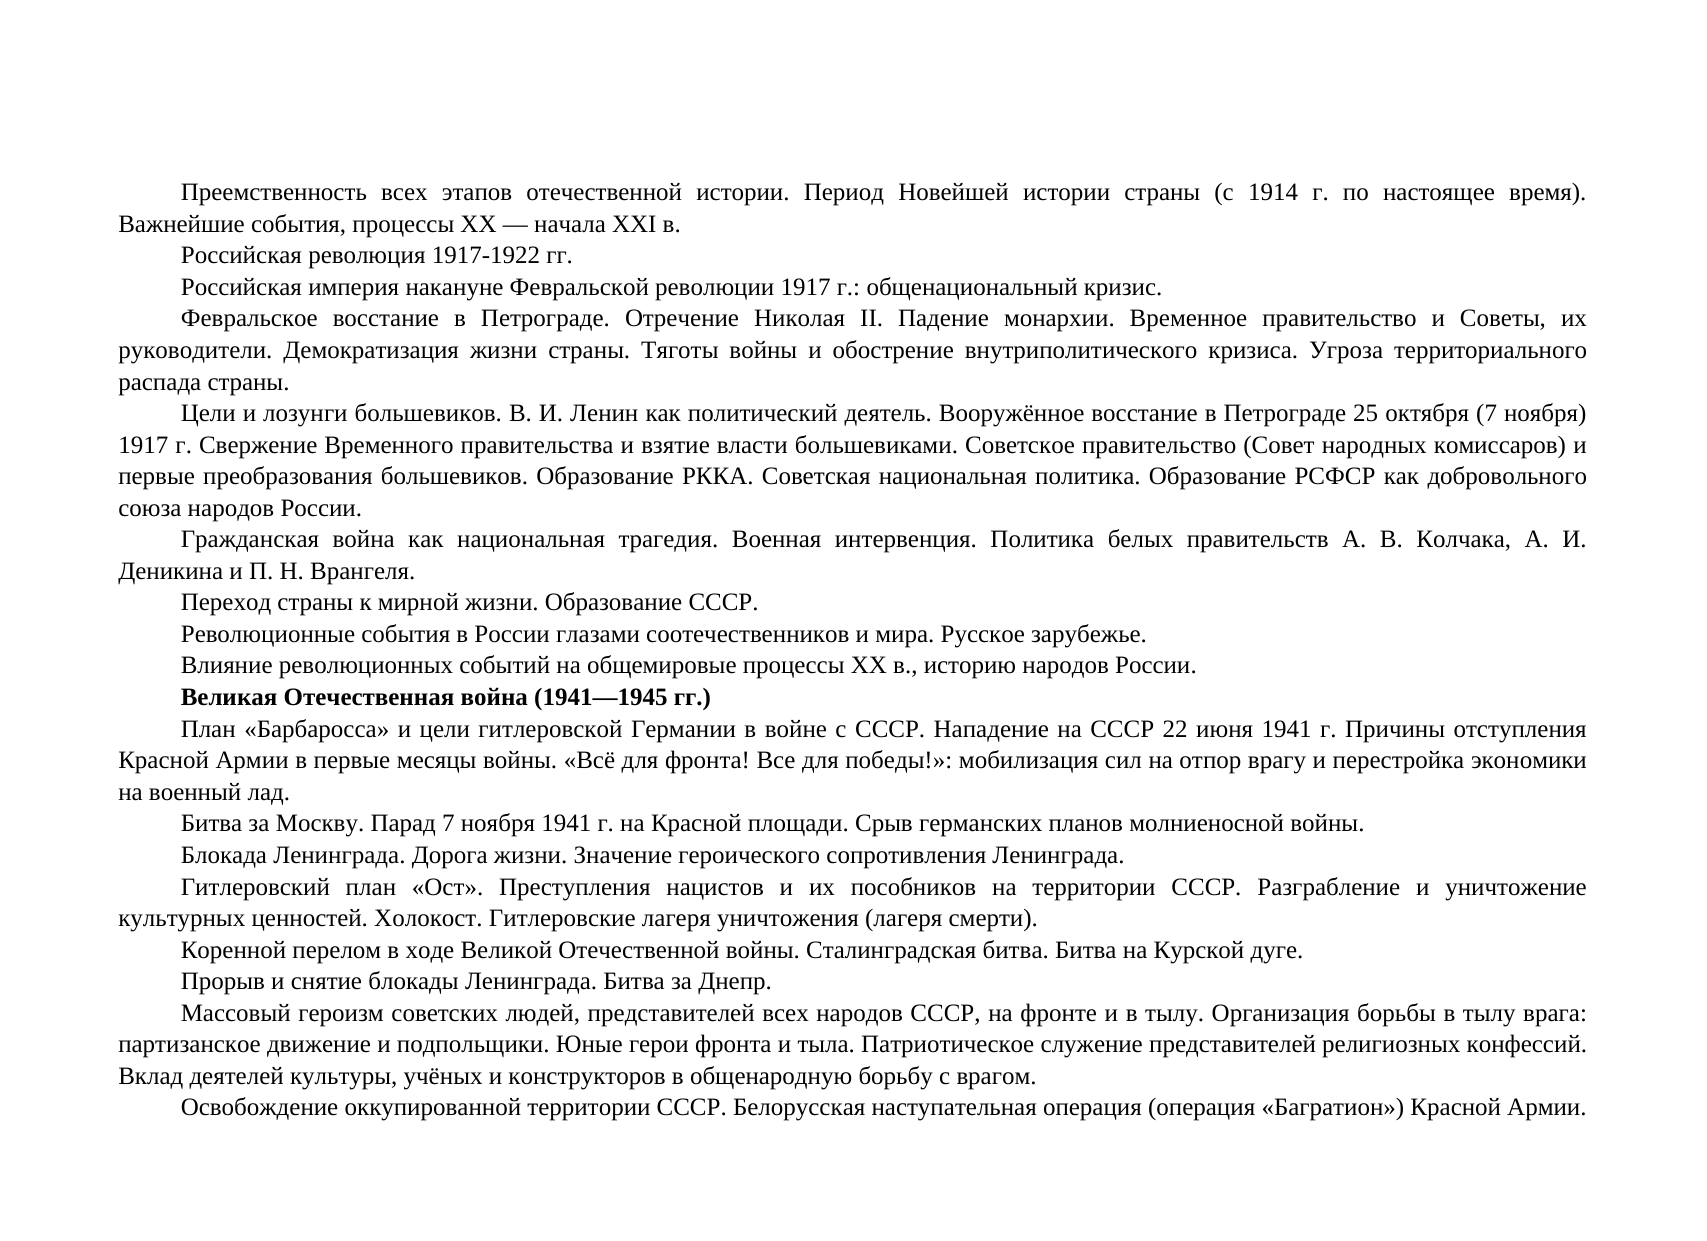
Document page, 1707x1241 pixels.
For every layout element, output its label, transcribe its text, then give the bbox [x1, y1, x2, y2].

text Гражданская война как национальная трагедия. Военная интервенция. Политика белых правительств А. В. Колчака, А. И. Деникина и П. Н. Врангеля. [118, 524, 1588, 585]
text Массовый героизм советских людей, представителей всех народов СССР, на фронте и в тылу. Организация борьбы в тылу врага: партизанское движение и подпольщики. Юные герои фронта и тыла. Патриотическое служение представителей религиозных конфессий. Вклад деятелей культуры, учёных и конструкторов в общенародную борьбу с врагом. [118, 998, 1588, 1090]
text Прорыв и снятие блокады Ленинграда. Битва за Днепр. [118, 966, 1588, 995]
text Преемственность всех этапов отечественной истории. Период Новейшей истории страны (с 1914 г. по настоящее время). Важнейшие события, процессы ХХ — начала XXI в. [118, 177, 1588, 237]
text Российская революция 1917-1922 гг. [118, 240, 1588, 269]
text Коренной перелом в ходе Великой Отечественной войны. Сталинградская битва. Битва на Курской дуге. [118, 935, 1588, 963]
text Переход страны к мирной жизни. Образование СССР. [118, 587, 1588, 616]
text Влияние революционных событий на общемировые процессы XX в., историю народов России. [118, 651, 1588, 679]
text Великая Отечественная война (1941—1945 гг.) [118, 682, 1588, 711]
text Гитлеровский план «Ост». Преступления нацистов и их пособников на территории СССР. Разграбление и уничтожение культурных ценностей. Холокост. Гитлеровские лагеря уничтожения (лагеря смерти). [118, 872, 1588, 932]
text Революционные события в России глазами соотечественников и мира. Русское зарубежье. [118, 619, 1588, 648]
text Цели и лозунги большевиков. В. И. Ленин как политический деятель. Вооружённое восстание в Петрограде 25 октября (7 ноября) 1917 г. Свержение Временного правительства и взятие власти большевиками. Советское правительство (Совет народных комиссаров) и первые преобразования большевиков. Образование РККА. Советская национальная политика. Образование РСФСР как добровольного союза народов России. [118, 398, 1588, 522]
text Битва за Москву. Парад 7 ноября 1941 г. на Красной площади. Срыв германских планов молниеносной войны. [118, 808, 1588, 837]
text Февральское восстание в Петрограде. Отречение Николая II. Падение монархии. Временное правительство и Советы, их руководители. Демократизация жизни страны. Тяготы войны и обострение внутриполитического кризиса. Угроза территориального распада страны. [118, 303, 1588, 395]
text Российская империя накануне Февральской революции 1917 г.: общенациональный кризис. [118, 272, 1588, 301]
text Блокада Ленинграда. Дорога жизни. Значение героического сопротивления Ленинграда. [118, 840, 1588, 869]
text План «Барбаросса» и цели гитлеровской Германии в войне с СССР. Нападение на СССР 22 июня 1941 г. Причины отступления Красной Армии в первые месяцы войны. «Всё для фронта! Все для победы!»: мобилизация сил на отпор врагу и перестройка экономики на военный лад. [118, 714, 1588, 806]
text Освобождение оккупированной территории СССР. Белорусская наступательная операция (операция «Багратион») Красной Армии. [118, 1092, 1588, 1121]
